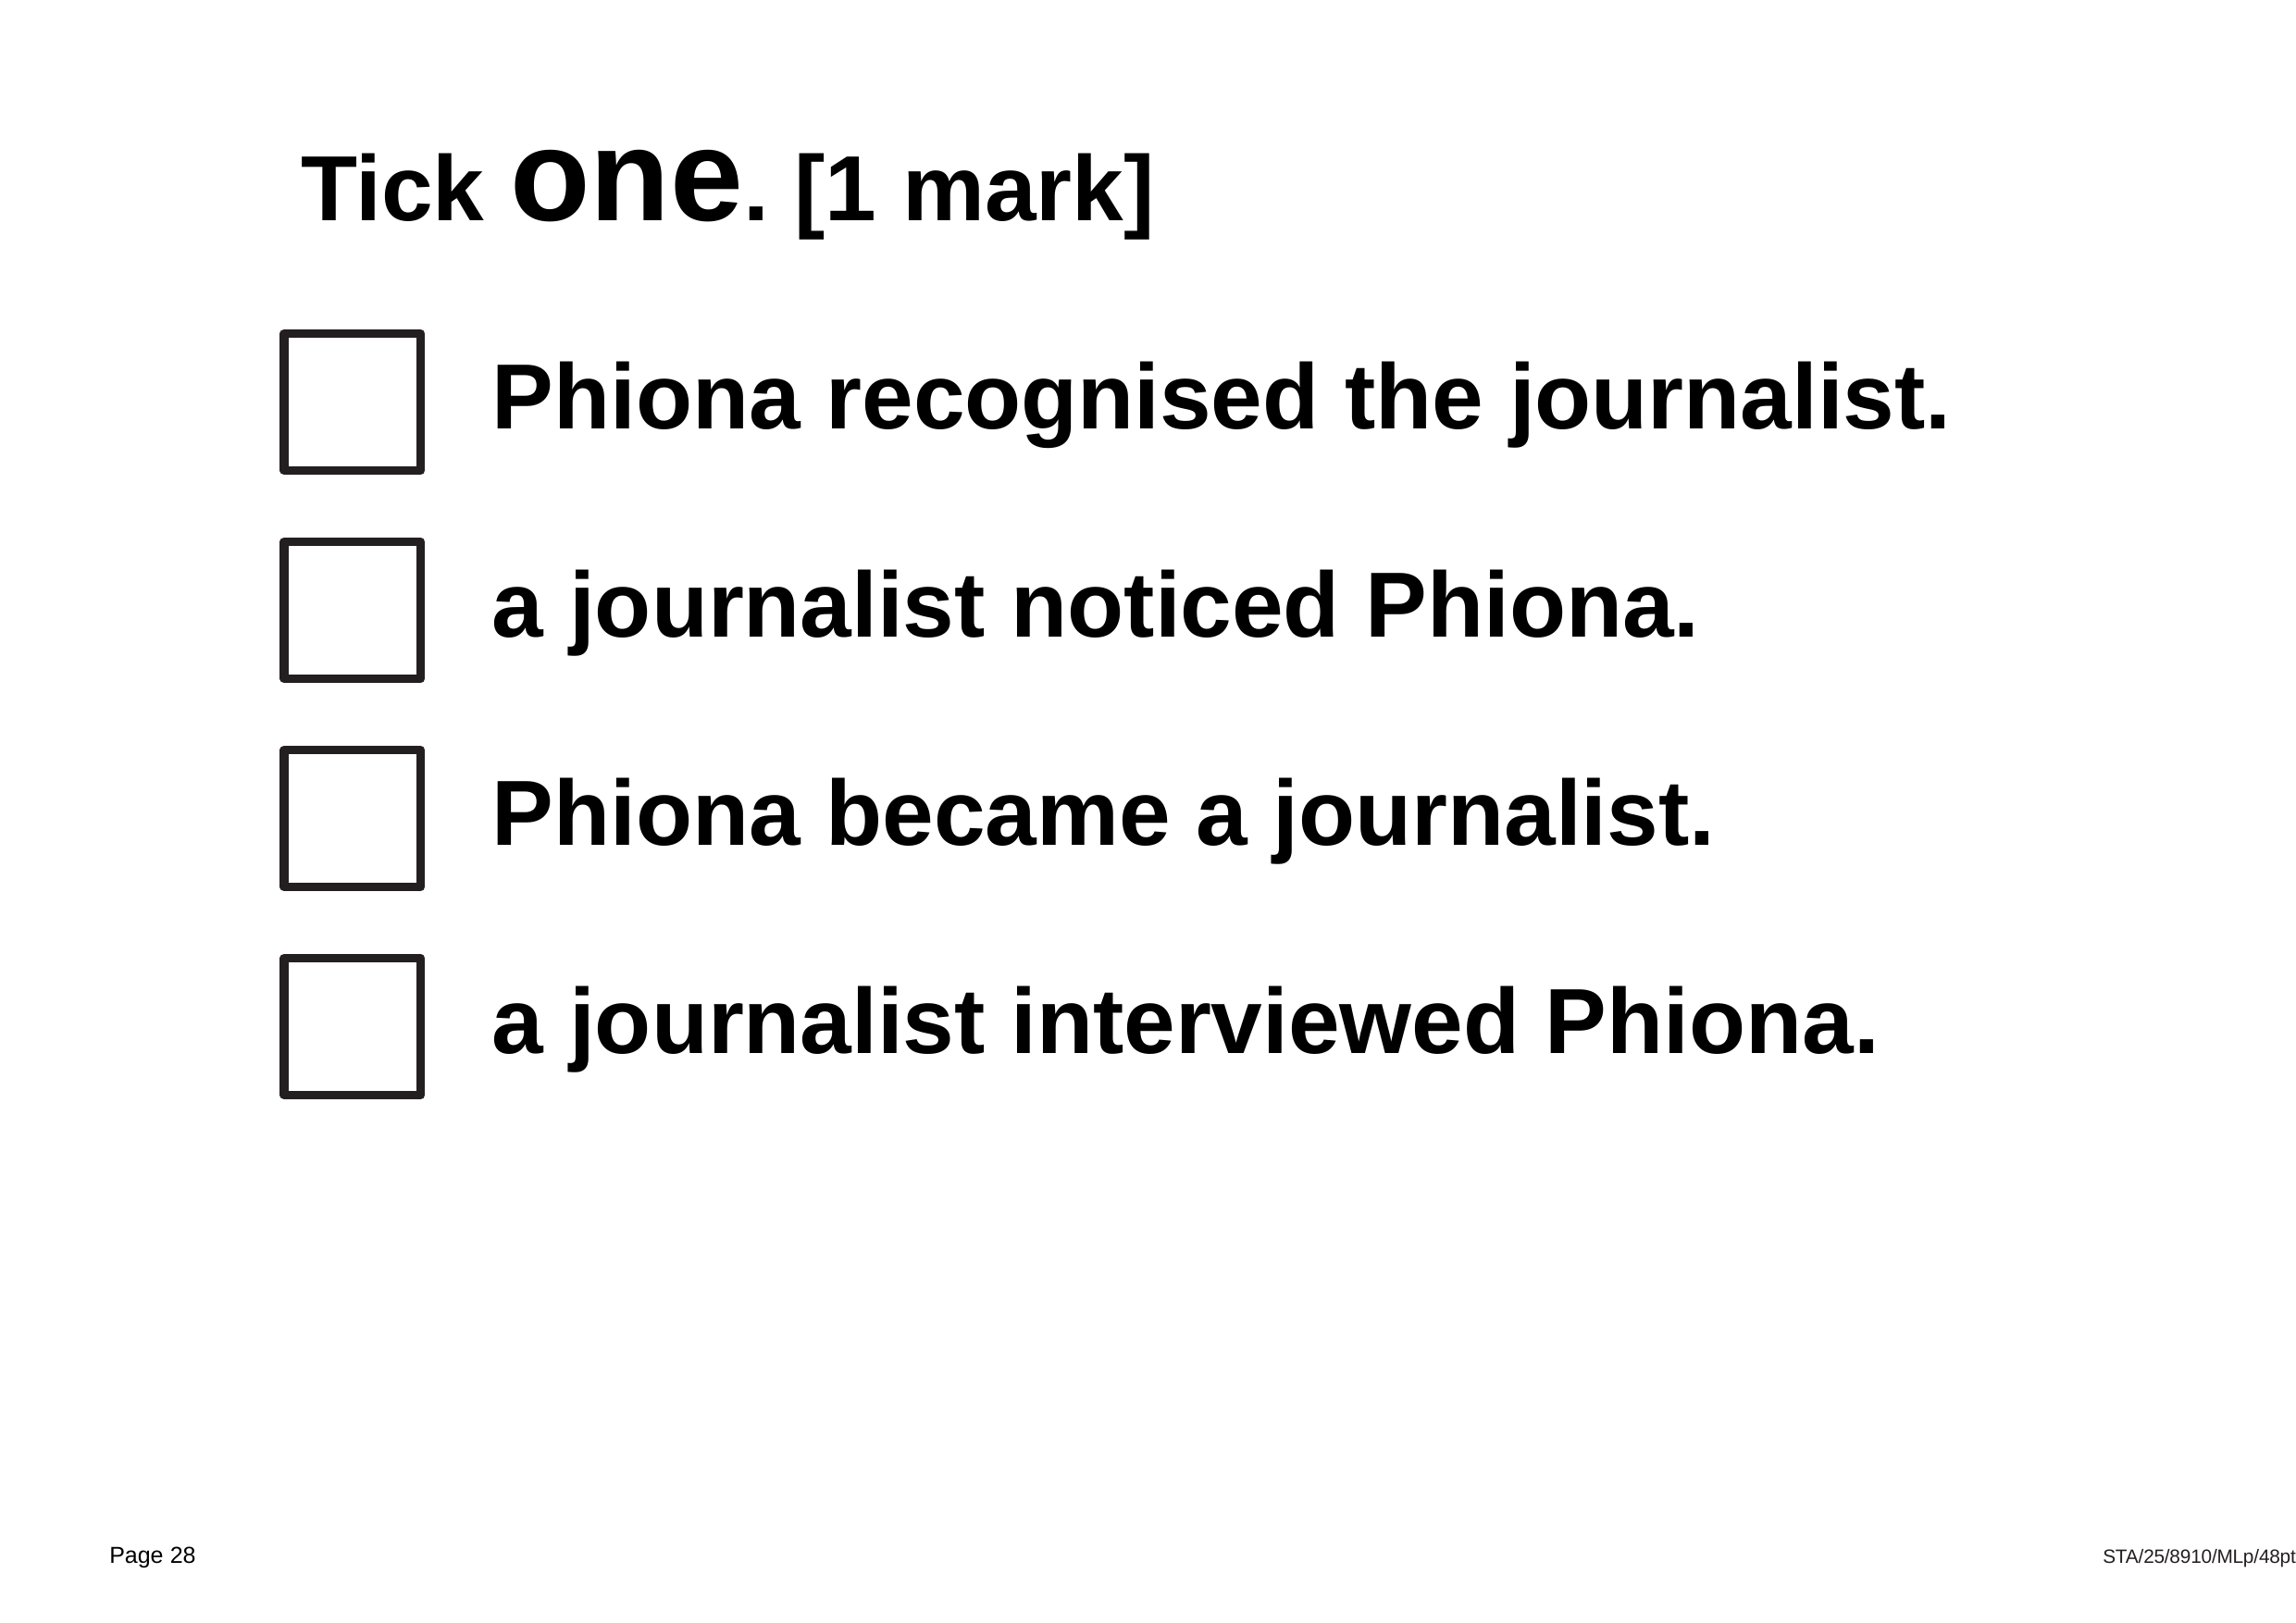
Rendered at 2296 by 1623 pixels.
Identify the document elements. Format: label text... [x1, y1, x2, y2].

list a journalist interviewed Phiona. [492, 942, 2186, 1081]
text Tick one. [1 mark] [301, 109, 2186, 248]
list Phiona recognised the journalist. [492, 317, 2186, 456]
list Phiona became a journalist. [492, 734, 2186, 873]
list a journalist noticed Phiona. [492, 526, 2186, 664]
